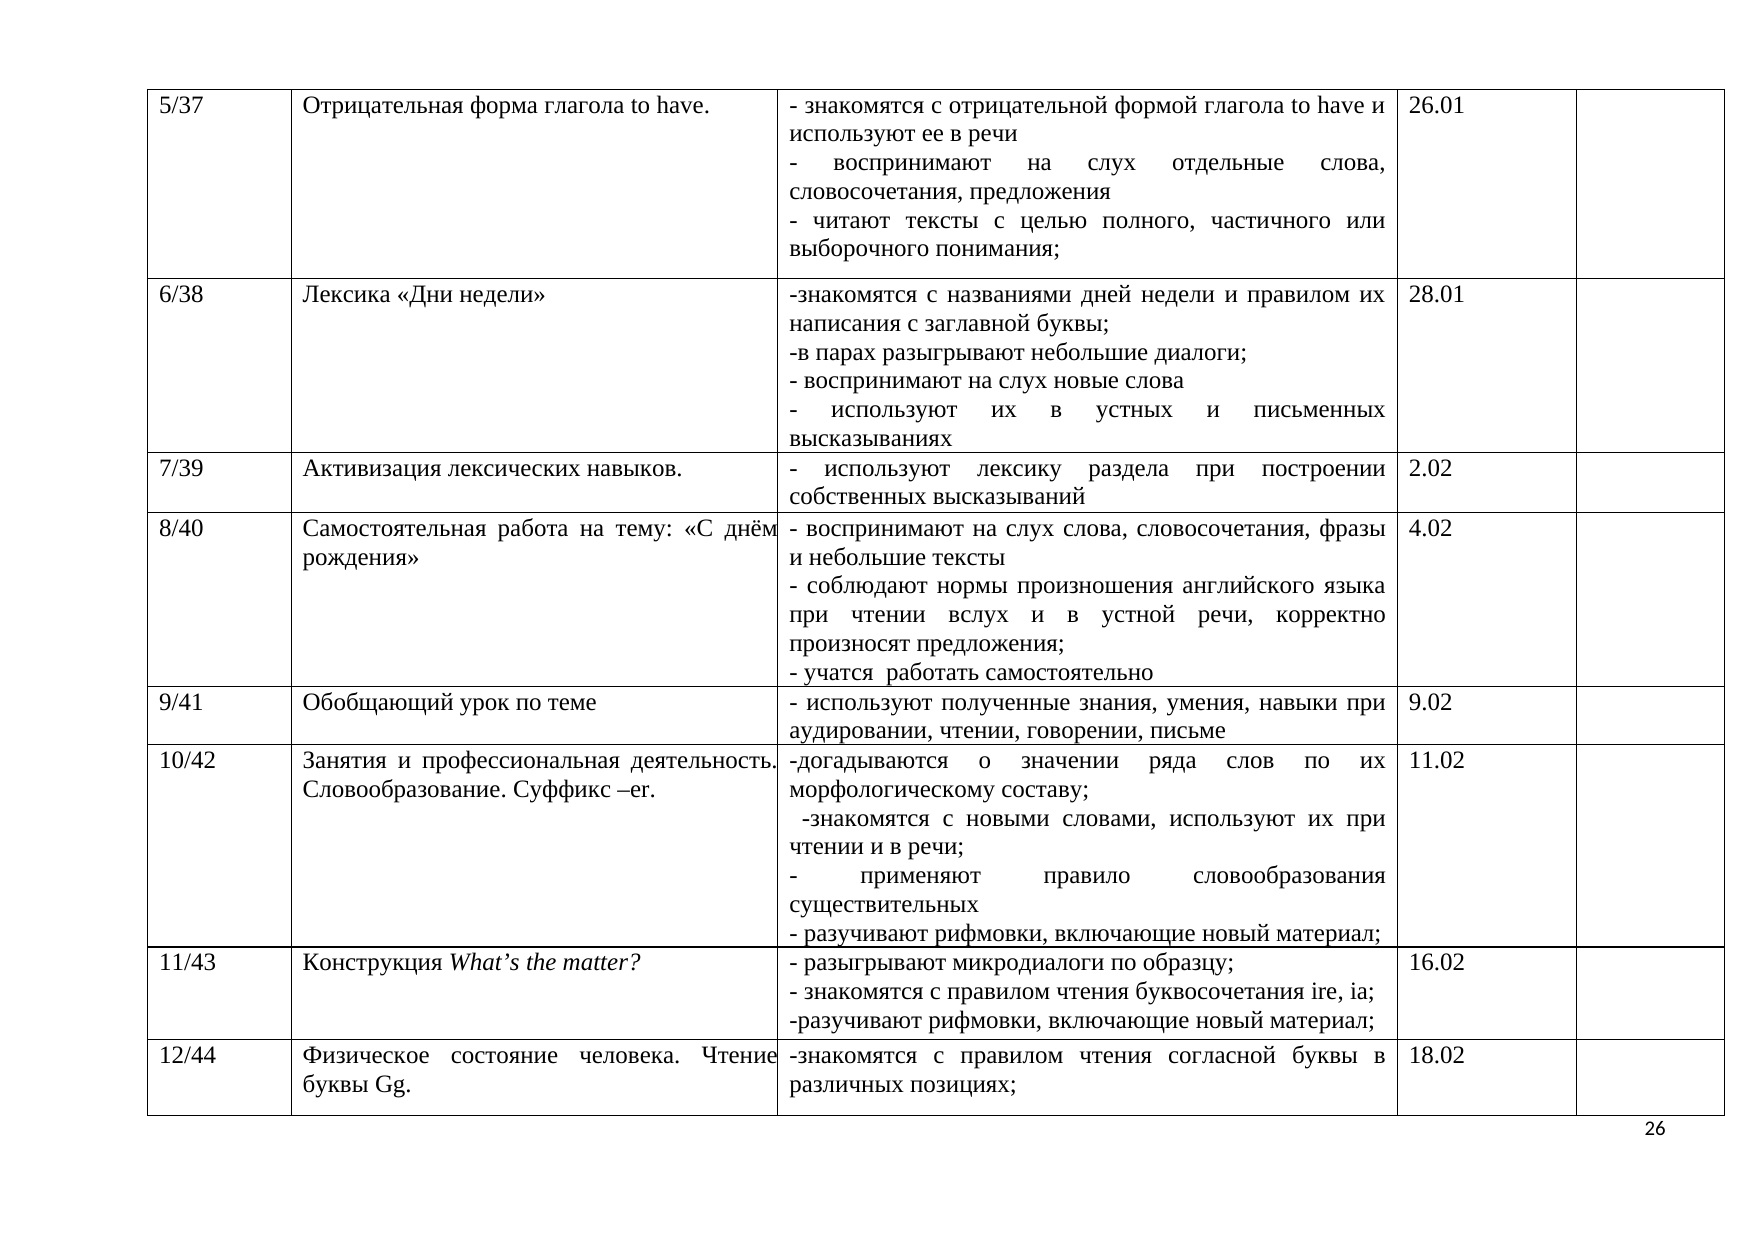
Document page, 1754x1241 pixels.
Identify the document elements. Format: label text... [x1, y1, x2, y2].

table_cell - знакомятся с отрицательной формой глагола to have и используют ее в речи - воспринимают на слух отдельные слова, словосочетания, предложения - читают тексты с целью полного, частичного или выборочного понимания; [778, 90, 1397, 278]
table_cell - используют лексику раздела при построении собственных высказываний [778, 453, 1397, 512]
table_cell 6/38 [148, 279, 291, 452]
table_cell Активизация лексических навыков. [292, 453, 777, 512]
table_cell 18.02 [1398, 1040, 1576, 1114]
table_cell [1577, 687, 1724, 744]
table_cell 10/42 [148, 745, 291, 946]
table_cell -догадываются о значении ряда слов по их морфологическому составу; -знакомятся с новыми словами, используют их при чтении и в речи; - применяют правило словообразования существительных - разучивают рифмовки, включающие новый материал; [778, 745, 1397, 946]
table_cell [1577, 279, 1724, 452]
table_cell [778, 1040, 1397, 1114]
table_cell 28.01 [1398, 279, 1576, 452]
table_cell [1577, 513, 1724, 686]
table_cell - используют полученные знания, умения, навыки при аудировании, чтении, говорении, письме [778, 687, 1397, 744]
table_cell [292, 1040, 777, 1114]
table_cell Лексика «Дни недели» [292, 279, 777, 452]
table_cell Конструкция What’s the matter? [292, 948, 777, 1039]
table_cell 11/43 [148, 948, 291, 1039]
table_cell 7/39 [148, 453, 291, 512]
table_cell 8/40 [148, 513, 291, 686]
table_cell 9/41 [148, 687, 291, 744]
table_cell 9.02 [1398, 687, 1576, 744]
table_cell 4.02 [1398, 513, 1576, 686]
table_cell Самостоятельная работа на тему: «С днём рождения» [292, 513, 777, 686]
table_cell Обобщающий урок по теме [292, 687, 777, 744]
table_cell Отрицательная форма глагола to have. [292, 90, 777, 278]
table_cell - воспринимают на слух слова, словосочетания, фразы и небольшие тексты - соблюдают нормы произношения английского языка при чтении вслух и в устной речи, корректно произносят предложения; - учатся работать самостоятельно [778, 513, 1397, 686]
table_cell 12/44 [148, 1040, 291, 1114]
table_cell 2.02 [1398, 453, 1576, 512]
table_cell [1577, 453, 1724, 512]
table_cell 26.01 [1398, 90, 1576, 278]
table_cell [1577, 948, 1724, 1039]
table_cell -знакомятся с названиями дней недели и правилом их написания с заглавной буквы; -в парах разыгрывают небольшие диалоги; - воспринимают на слух новые слова - используют их в устных и письменных высказываниях [778, 279, 1397, 452]
table_cell 5/37 [148, 90, 291, 278]
table_cell [1577, 90, 1724, 278]
table_cell 11.02 [1398, 745, 1576, 946]
table_cell 16.02 [1398, 948, 1576, 1039]
table_cell [1577, 745, 1724, 946]
table_cell [1577, 1040, 1724, 1114]
table_cell Занятия и профессиональная деятельность. Словообразование. Суффикс –er. [292, 745, 777, 946]
table_cell - разыгрывают микродиалоги по образцу; - знакомятся с правилом чтения буквосочетания ire, ia; -разучивают рифмовки, включающие новый материал; [778, 948, 1397, 1039]
